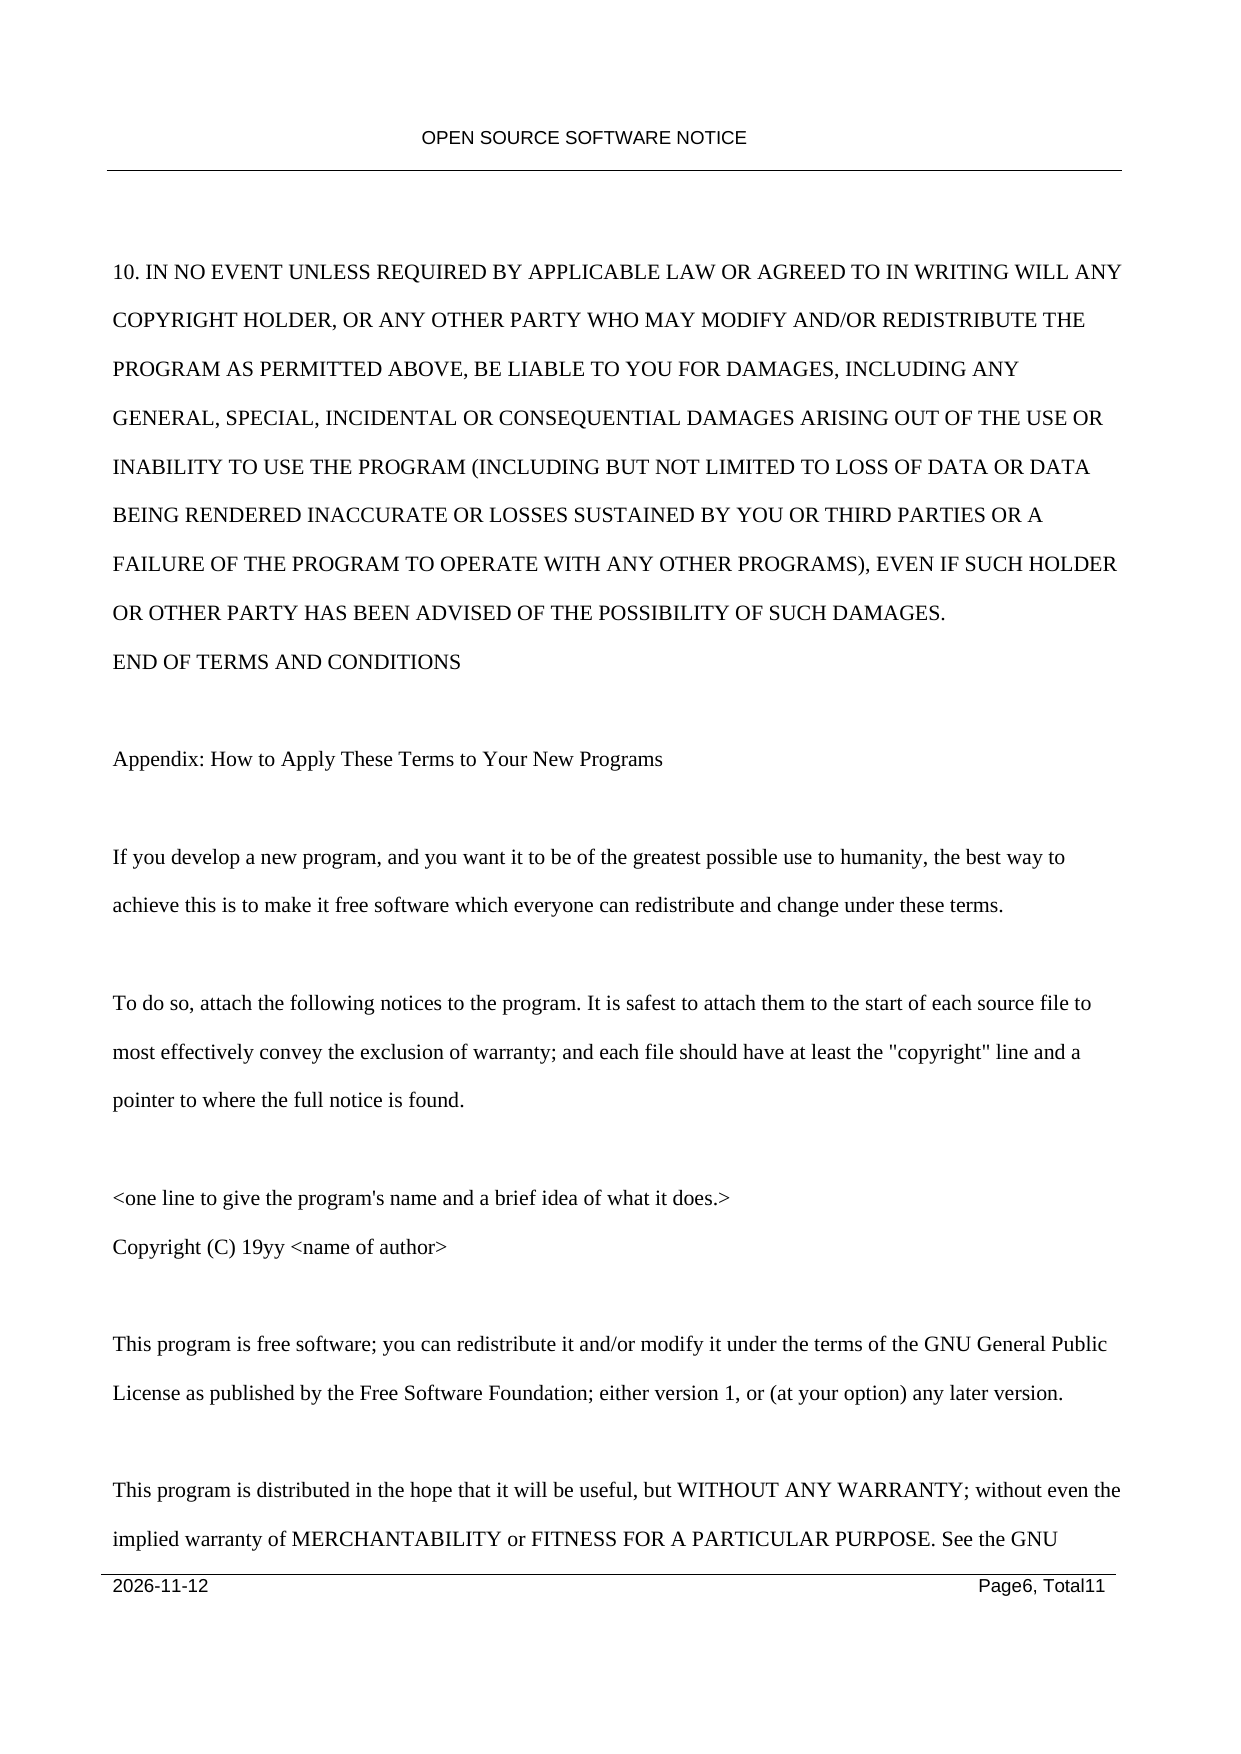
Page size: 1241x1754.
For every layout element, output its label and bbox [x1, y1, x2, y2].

text [112, 206, 1128, 1555]
